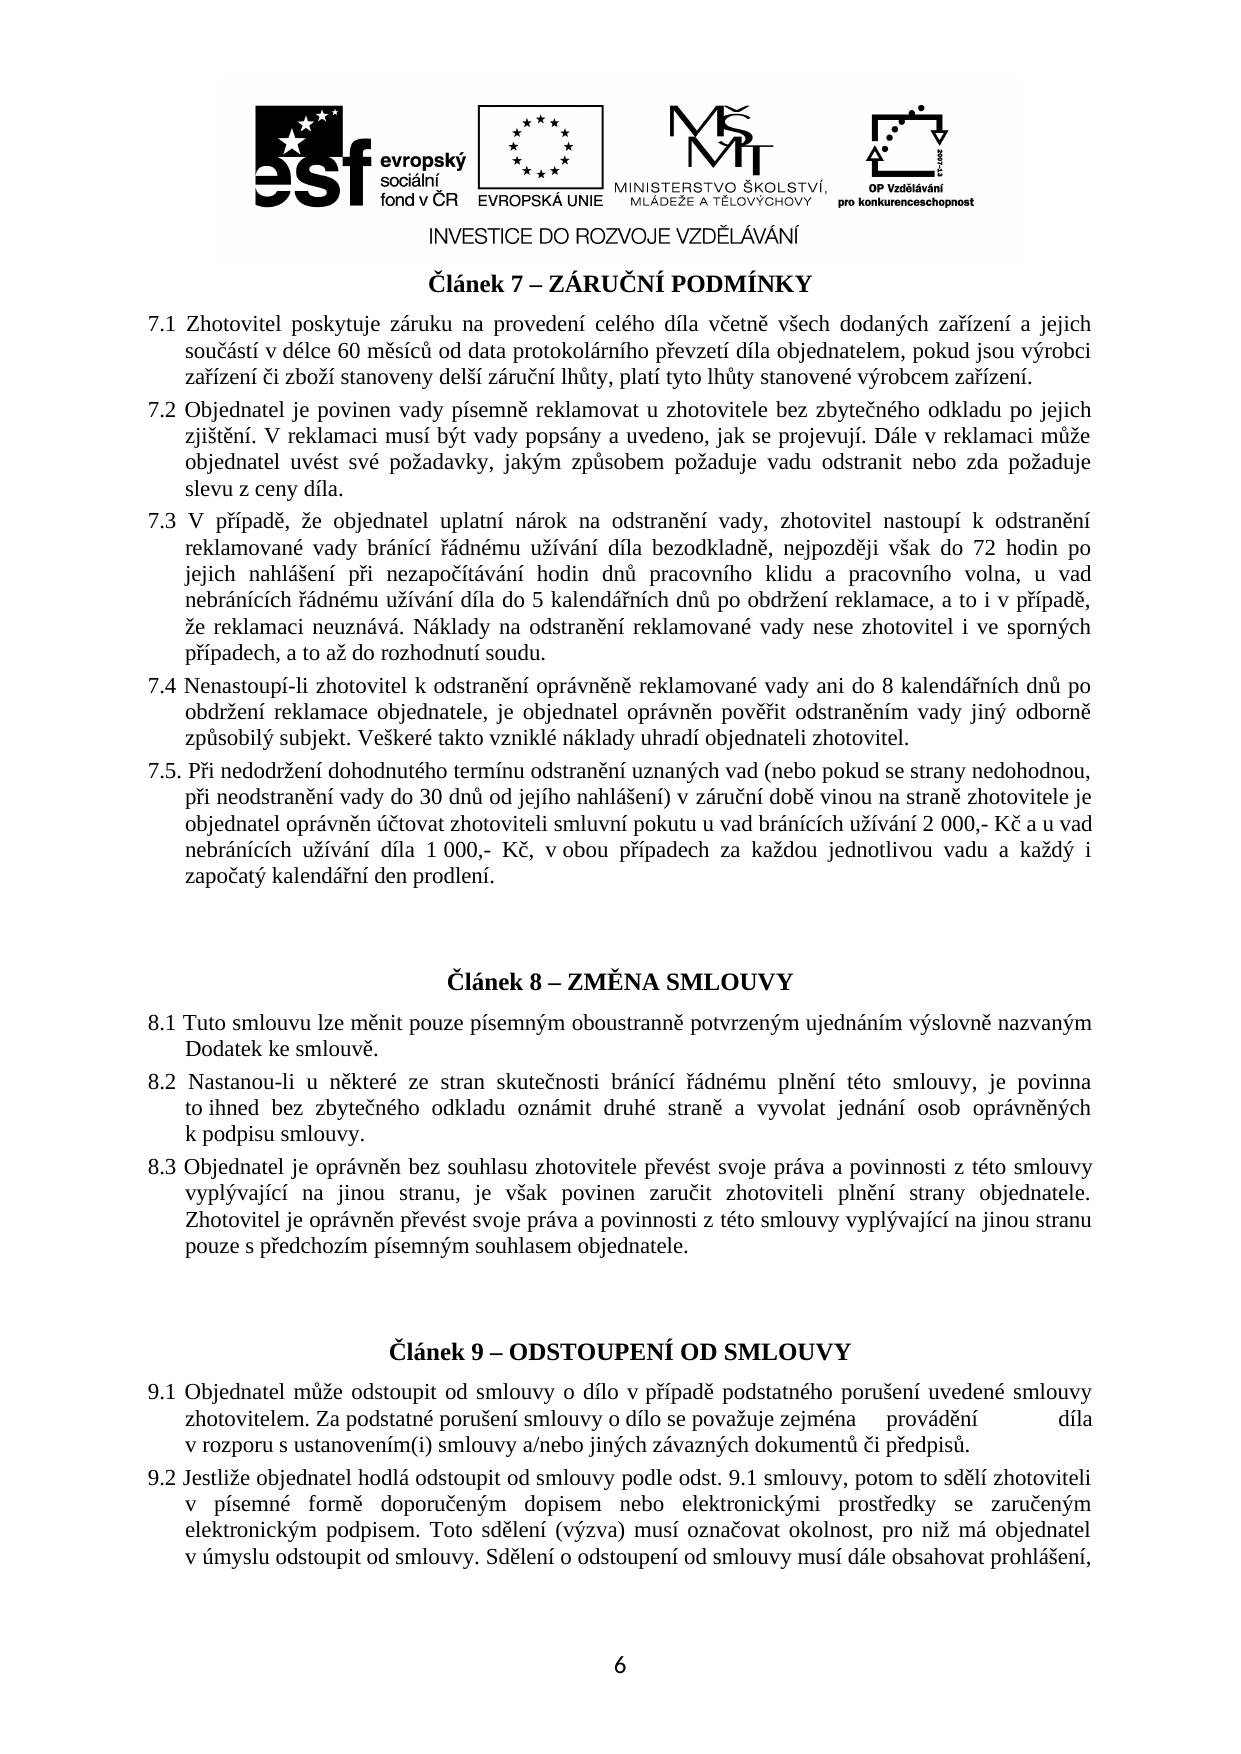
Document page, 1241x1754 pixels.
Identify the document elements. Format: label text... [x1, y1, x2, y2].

list 7.2 Objednatel je povinen vady písemně reklamovat u zhotovitele bez zbytečného odkladu po jejich zjištění. V reklamaci musí být vady popsány a uvedeno, jak se projevují. Dále v reklamaci může objednatel uvést své požadavky, jakým způsobem požaduje vadu odstranit nebo zda požaduje slevu z ceny díla. [148, 396, 1093, 501]
list 9.1 Objednatel může odstoupit od smlouvy o dílo v případě podstatného porušení uvedené smlouvy zhotovitelem. Za podstatné porušení smlouvy o dílo se považuje zejména provádění díla v rozporu s ustanovením(i) smlouvy a/nebo jiných závazných dokumentů či předpisů. [148, 1378, 1093, 1457]
text Článek 8 – ZMĚNA SMLOUVY [148, 967, 1093, 996]
list 8.3 Objednatel je oprávněn bez souhlasu zhotovitele převést svoje práva a povinnosti z této smlouvy vyplývající na jinou stranu, je však povinen zaručit zhotoviteli plnění strany objednatele. Zhotovitel je oprávněn převést svoje práva a povinnosti z této smlouvy vyplývající na jinou stranu pouze s předchozím písemným souhlasem objednatele. [148, 1153, 1093, 1258]
text Článek 7 – ZÁRUČNÍ PODMÍNKY [148, 269, 1093, 298]
picture [217, 73, 1023, 269]
list 7.5. Při nedodržení dohodnutého termínu odstranění uznaných vad (nebo pokud se strany nedohodnou, při neodstranění vady do 30 dnů od jejího nahlášení) v záruční době vinou na straně zhotovitele je objednatel oprávněn účtovat zhotoviteli smluvní pokutu u vad bránících užívání 2 000,- Kč a u vad nebránících užívání díla 1 000,- Kč, v obou případech za každou jednotlivou vadu a každý i započatý kalendářní den prodlení. [148, 757, 1093, 889]
list 7.4 Nenastoupí-li zhotovitel k odstranění oprávněně reklamované vady ani do 8 kalendářních dnů po obdržení reklamace objednatele, je objednatel oprávněn pověřit odstraněním vady jiný odborně způsobilý subjekt. Veškeré takto vzniklé náklady uhradí objednateli zhotovitel. [148, 672, 1093, 751]
text Článek 9 – ODSTOUPENÍ OD SMLOUVY [148, 1337, 1093, 1366]
list 8.1 Tuto smlouvu lze měnit pouze písemným oboustranně potvrzeným ujednáním výslovně nazvaným Dodatek ke smlouvě. [148, 1009, 1093, 1061]
list 7.3 V případě, že objednatel uplatní nárok na odstranění vady, zhotovitel nastoupí k odstranění reklamované vady bránící řádnému užívání díla bezodkladně, nejpozději však do 72 hodin po jejich nahlášení při nezapočítávání hodin dnů pracovního klidu a pracovního volna, u vad nebránících řádnému užívání díla do 5 kalendářních dnů po obdržení reklamace, a to i v případě, že reklamaci neuznává. Náklady na odstranění reklamované vady nese zhotovitel i ve sporných případech, a to až do rozhodnutí soudu. [148, 507, 1093, 665]
list 8.2 Nastanou-li u některé ze stran skutečnosti bránící řádnému plnění této smlouvy, je povinna to ihned bez zbytečného odkladu oznámit druhé straně a vyvolat jednání osob oprávněných k podpisu smlouvy. [148, 1068, 1093, 1147]
list 7.1 Zhotovitel poskytuje záruku na provedení celého díla včetně všech dodaných zařízení a jejich součástí v délce 60 měsíců od data protokolárního převzetí díla objednatelem, pokud jsou výrobci zařízení či zboží stanoveny delší záruční lhůty, platí tyto lhůty stanovené výrobcem zařízení. [148, 310, 1093, 389]
